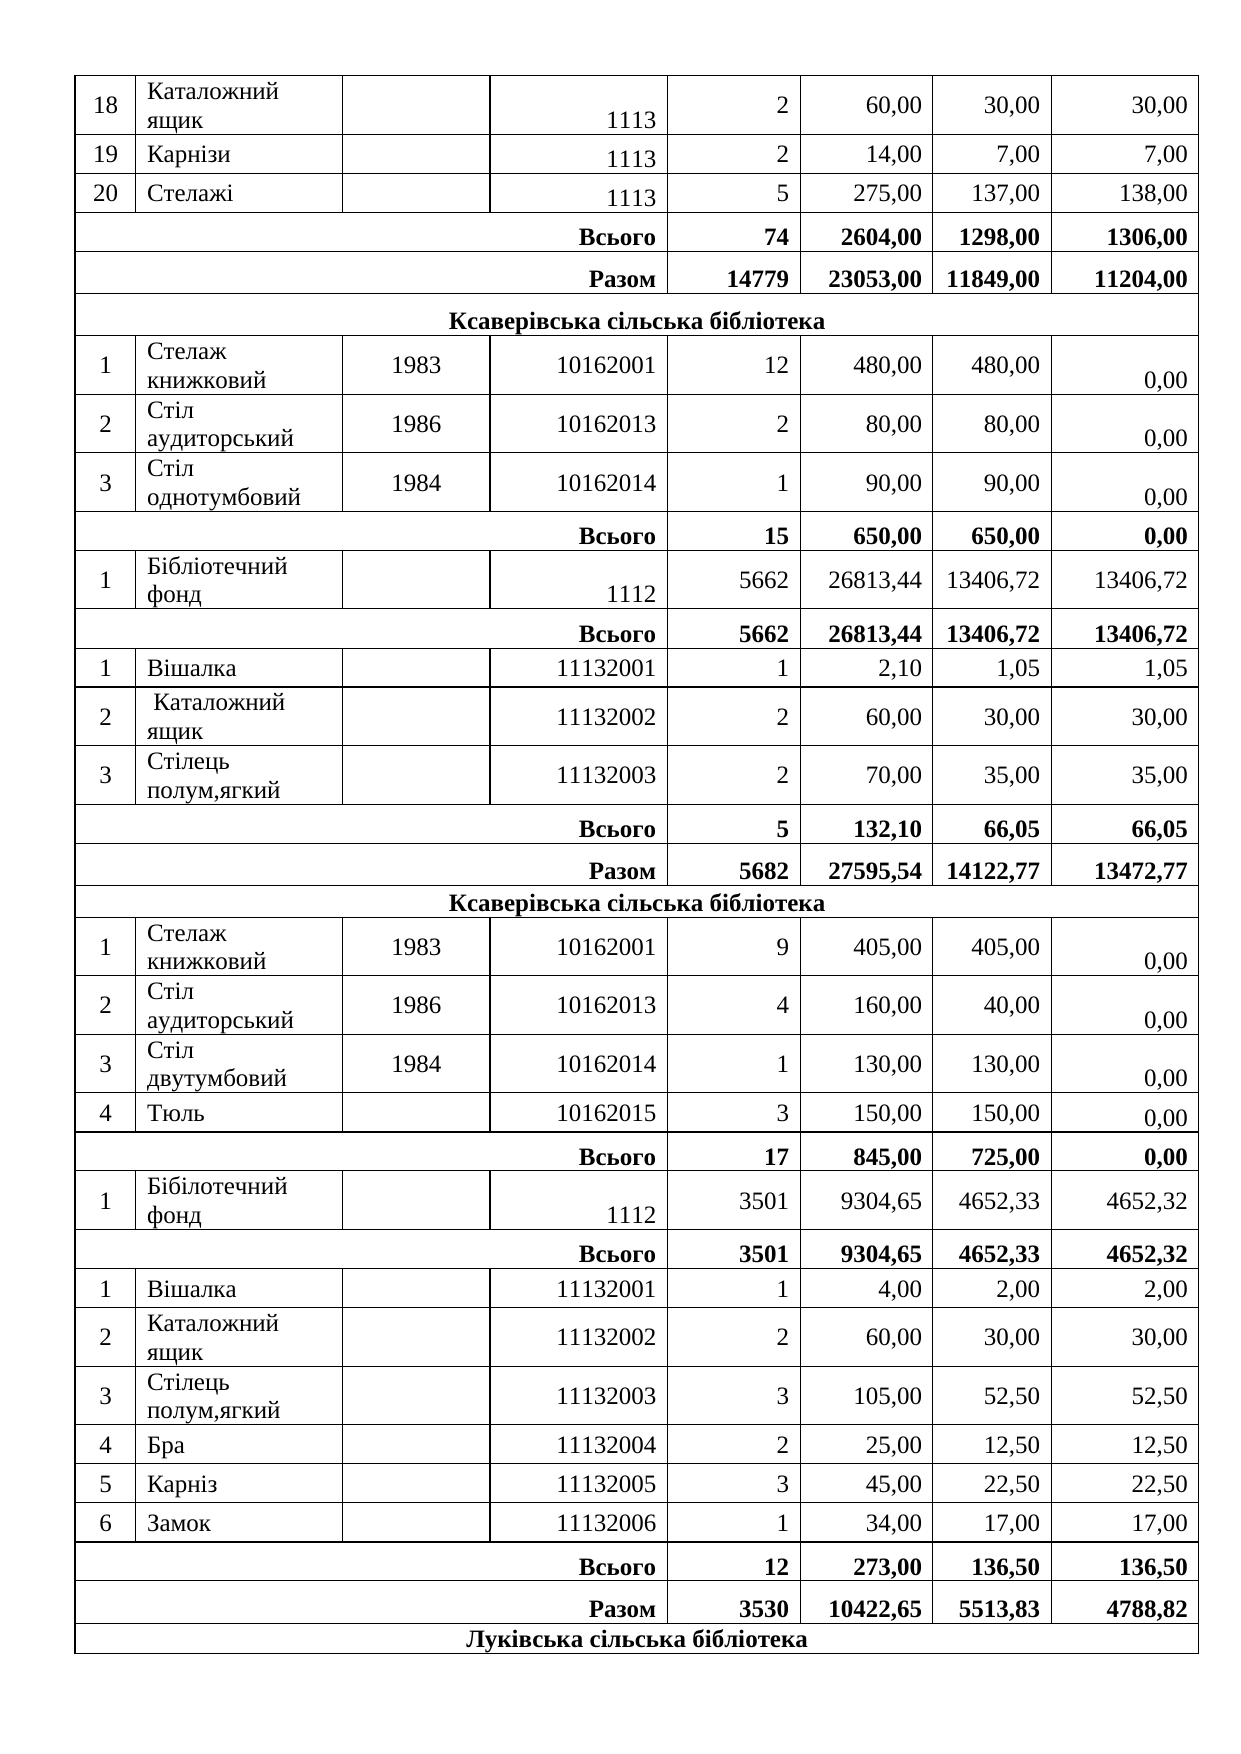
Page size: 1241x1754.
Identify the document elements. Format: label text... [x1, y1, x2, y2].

table_cell 13406,72 [933, 551, 1051, 608]
table_cell [343, 135, 489, 173]
table_cell 40,00 [933, 976, 1051, 1034]
table_cell 1 [76, 1171, 135, 1229]
table_cell 2 [668, 746, 800, 803]
table_cell 0,00 [1052, 918, 1198, 975]
table_cell 4 [668, 976, 800, 1034]
table_cell 4652,33 [933, 1171, 1051, 1229]
table_cell 1113 [491, 174, 667, 212]
table_cell 17,00 [933, 1503, 1051, 1541]
table_cell Стіл аудиторський [136, 976, 342, 1034]
table_cell [343, 1269, 489, 1307]
table_cell Разом [76, 252, 667, 293]
table_cell Каталожний ящик [136, 76, 342, 133]
table_cell Карніз [136, 1464, 342, 1502]
table_cell [343, 746, 489, 803]
table_cell 2 [668, 395, 800, 452]
table_cell Каталожний ящик [136, 1308, 342, 1366]
table_cell Всього [76, 1133, 667, 1170]
table_cell 1984 [343, 1035, 489, 1092]
table_cell 136,50 [933, 1543, 1051, 1580]
table_cell Луківська сільська бібліотека [76, 1624, 1198, 1652]
table_cell Карнізи [136, 135, 342, 173]
table_cell 10162013 [491, 395, 667, 452]
table_cell 132,10 [801, 805, 932, 843]
table_cell 90,00 [801, 453, 932, 511]
table_cell 7,00 [933, 135, 1051, 173]
table_cell 66,05 [933, 805, 1051, 843]
table_cell [343, 688, 489, 745]
table_cell 60,00 [801, 688, 932, 745]
table_cell 34,00 [801, 1503, 932, 1541]
table_cell 18 [76, 76, 135, 133]
table_cell 11132003 [491, 1367, 667, 1424]
table_cell [343, 1093, 489, 1131]
table_cell 11132004 [491, 1425, 667, 1463]
table_cell 2 [668, 688, 800, 745]
table_cell 480,00 [801, 336, 932, 394]
table_cell Всього [76, 1230, 667, 1268]
table_cell Всього [76, 512, 667, 550]
table_cell 1 [76, 918, 135, 975]
table_cell 74 [668, 213, 800, 251]
table_cell 35,00 [933, 746, 1051, 803]
table_cell 1 [668, 649, 800, 686]
table_cell 3530 [668, 1581, 800, 1623]
table_cell [343, 1464, 489, 1502]
table_cell 3501 [668, 1171, 800, 1229]
table_cell 136,50 [1052, 1543, 1198, 1580]
table_cell 3 [668, 1093, 800, 1131]
table_cell 3501 [668, 1230, 800, 1268]
table_cell 10422,65 [801, 1581, 932, 1623]
table_cell 10162014 [491, 453, 667, 511]
table_cell Стіл аудиторський [136, 395, 342, 452]
table_cell 2,00 [1052, 1269, 1198, 1307]
table_cell Стелаж книжковий [136, 918, 342, 975]
table_cell 405,00 [801, 918, 932, 975]
table_cell 17 [668, 1133, 800, 1170]
table_cell 4 [76, 1093, 135, 1131]
table_cell 4788,82 [1052, 1581, 1198, 1623]
table_cell Всього [76, 1543, 667, 1580]
table_cell 1113 [491, 135, 667, 173]
table_cell 1,05 [1052, 649, 1198, 686]
table_cell 1113 [491, 76, 667, 133]
table_cell 1 [668, 1503, 800, 1541]
table_cell 10162013 [491, 976, 667, 1034]
table_cell Разом [76, 844, 667, 885]
table_cell 11204,00 [1052, 252, 1198, 293]
table_cell Бра [136, 1425, 342, 1463]
table_cell 7,00 [1052, 135, 1198, 173]
table_cell Бібілотечний фонд [136, 1171, 342, 1229]
table_cell 1 [76, 551, 135, 608]
table_cell 405,00 [933, 918, 1051, 975]
table_cell 90,00 [933, 453, 1051, 511]
table_cell Стелажі [136, 174, 342, 212]
table_cell Замок [136, 1503, 342, 1541]
table_cell 1986 [343, 976, 489, 1034]
table_cell 150,00 [801, 1093, 932, 1131]
table_cell 0,00 [1052, 1035, 1198, 1092]
table_cell [343, 1503, 489, 1541]
table_cell 19 [76, 135, 135, 173]
table_cell Ксаверівська сільська бібліотека [76, 886, 1198, 917]
table_cell Стелаж книжковий [136, 336, 342, 394]
table_cell 52,50 [933, 1367, 1051, 1424]
table_cell Вішалка [136, 649, 342, 686]
table_cell 66,05 [1052, 805, 1198, 843]
table_cell 30,00 [933, 1308, 1051, 1366]
table_cell Тюль [136, 1093, 342, 1131]
table_cell 2 [76, 395, 135, 452]
table_cell [343, 1308, 489, 1366]
table_cell 35,00 [1052, 746, 1198, 803]
table_cell 2 [668, 1308, 800, 1366]
table_cell 1112 [491, 551, 667, 608]
table_cell 0,00 [1052, 336, 1198, 394]
table_cell 10162001 [491, 918, 667, 975]
table_cell 3 [76, 1367, 135, 1424]
table_cell 2 [668, 76, 800, 133]
table_cell 1 [668, 1035, 800, 1092]
table_cell 22,50 [933, 1464, 1051, 1502]
table_cell 0,00 [1052, 512, 1198, 550]
table_cell 12,50 [933, 1425, 1051, 1463]
table_cell 12,50 [1052, 1425, 1198, 1463]
table_cell 1306,00 [1052, 213, 1198, 251]
table_cell 11132005 [491, 1464, 667, 1502]
table_cell 5662 [668, 551, 800, 608]
table_cell 17,00 [1052, 1503, 1198, 1541]
table_cell 4,00 [801, 1269, 932, 1307]
table_cell Каталожний ящик [136, 688, 342, 745]
table_cell 11132001 [491, 1269, 667, 1307]
table_cell 5662 [668, 609, 800, 647]
table_cell 0,00 [1052, 453, 1198, 511]
table_cell 275,00 [801, 174, 932, 212]
table_cell 0,00 [1052, 1093, 1198, 1131]
table_cell 1,05 [933, 649, 1051, 686]
table_cell 20 [76, 174, 135, 212]
table_cell 4 [76, 1425, 135, 1463]
table_cell 30,00 [1052, 1308, 1198, 1366]
table_cell 5 [76, 1464, 135, 1502]
table_cell 105,00 [801, 1367, 932, 1424]
table_cell 3 [76, 1035, 135, 1092]
table_cell 5513,83 [933, 1581, 1051, 1623]
table_cell 6 [76, 1503, 135, 1541]
table_cell Стілець полум,ягкий [136, 746, 342, 803]
table_cell [343, 1171, 489, 1229]
table_cell 2,10 [801, 649, 932, 686]
table_cell 2 [76, 688, 135, 745]
table_cell 9 [668, 918, 800, 975]
table_cell 3 [76, 746, 135, 803]
table_cell 80,00 [933, 395, 1051, 452]
table_cell 273,00 [801, 1543, 932, 1580]
table_cell Ксаверівська сільська бібліотека [76, 294, 1198, 335]
table_cell 0,00 [1052, 1133, 1198, 1170]
table_cell 650,00 [933, 512, 1051, 550]
table_cell 14779 [668, 252, 800, 293]
table_cell 845,00 [801, 1133, 932, 1170]
table_cell Стіл двутумбовий [136, 1035, 342, 1092]
table_cell 3 [76, 453, 135, 511]
table_cell 26813,44 [801, 609, 932, 647]
table_cell 30,00 [1052, 76, 1198, 133]
table_cell [343, 76, 489, 133]
table_cell Разом [76, 1581, 667, 1623]
table_cell 27595,54 [801, 844, 932, 885]
table_cell [343, 1425, 489, 1463]
table_cell Стілець полум,ягкий [136, 1367, 342, 1424]
table_cell 11132002 [491, 1308, 667, 1366]
table_cell 150,00 [933, 1093, 1051, 1131]
table_cell 22,50 [1052, 1464, 1198, 1502]
table_cell 1112 [491, 1171, 667, 1229]
table_cell 13406,72 [933, 609, 1051, 647]
table_cell 0,00 [1052, 395, 1198, 452]
table_cell Всього [76, 609, 667, 647]
table_cell 10162015 [491, 1093, 667, 1131]
table_cell 11132002 [491, 688, 667, 745]
table_cell 23053,00 [801, 252, 932, 293]
table_cell 11132001 [491, 649, 667, 686]
table_cell 4652,32 [1052, 1171, 1198, 1229]
table_cell 1983 [343, 336, 489, 394]
table_cell Стіл однотумбовий [136, 453, 342, 511]
table_cell 52,50 [1052, 1367, 1198, 1424]
table_cell 13406,72 [1052, 609, 1198, 647]
table_cell Всього [76, 213, 667, 251]
table_cell [343, 1367, 489, 1424]
table_cell 480,00 [933, 336, 1051, 394]
table_cell 9304,65 [801, 1171, 932, 1229]
table_cell 11132003 [491, 746, 667, 803]
table_cell 3 [668, 1464, 800, 1502]
table_cell 725,00 [933, 1133, 1051, 1170]
table_cell 1 [76, 649, 135, 686]
table_cell 2,00 [933, 1269, 1051, 1307]
table_cell 1986 [343, 395, 489, 452]
table_cell 1 [668, 453, 800, 511]
table_cell 80,00 [801, 395, 932, 452]
table_cell [343, 551, 489, 608]
table_cell 137,00 [933, 174, 1051, 212]
table_cell 14122,77 [933, 844, 1051, 885]
table_cell 2604,00 [801, 213, 932, 251]
table_cell 45,00 [801, 1464, 932, 1502]
table_cell 160,00 [801, 976, 932, 1034]
table_cell 1 [76, 1269, 135, 1307]
table_cell 3 [668, 1367, 800, 1424]
table_cell 60,00 [801, 1308, 932, 1366]
table_cell 2 [668, 1425, 800, 1463]
table_cell 60,00 [801, 76, 932, 133]
table_cell Бібліотечний фонд [136, 551, 342, 608]
table_cell 30,00 [1052, 688, 1198, 745]
table_cell 1 [668, 1269, 800, 1307]
table_cell 1984 [343, 453, 489, 511]
table_cell 130,00 [801, 1035, 932, 1092]
table_cell 138,00 [1052, 174, 1198, 212]
table_cell 13406,72 [1052, 551, 1198, 608]
table_cell 12 [668, 336, 800, 394]
table_cell 10162014 [491, 1035, 667, 1092]
table_cell 9304,65 [801, 1230, 932, 1268]
table_cell 70,00 [801, 746, 932, 803]
table_cell Вішалка [136, 1269, 342, 1307]
table_cell 2 [76, 976, 135, 1034]
table_cell 5 [668, 805, 800, 843]
table_cell 650,00 [801, 512, 932, 550]
table_cell 15 [668, 512, 800, 550]
table_cell 10162001 [491, 336, 667, 394]
table_cell 1 [76, 336, 135, 394]
table_cell 12 [668, 1543, 800, 1580]
table_cell 4652,33 [933, 1230, 1051, 1268]
table_cell 14,00 [801, 135, 932, 173]
table_cell 4652,32 [1052, 1230, 1198, 1268]
table_cell 5 [668, 174, 800, 212]
table_cell 25,00 [801, 1425, 932, 1463]
table_cell 30,00 [933, 76, 1051, 133]
table_cell 26813,44 [801, 551, 932, 608]
table_cell Всього [76, 805, 667, 843]
table_cell 11849,00 [933, 252, 1051, 293]
table_cell 5682 [668, 844, 800, 885]
table_cell 13472,77 [1052, 844, 1198, 885]
table_cell 1983 [343, 918, 489, 975]
table_cell 2 [668, 135, 800, 173]
table_cell 30,00 [933, 688, 1051, 745]
table_cell 1298,00 [933, 213, 1051, 251]
table_cell 0,00 [1052, 976, 1198, 1034]
table_cell [343, 174, 489, 212]
table_cell 2 [76, 1308, 135, 1366]
table_cell 130,00 [933, 1035, 1051, 1092]
table_cell [343, 649, 489, 686]
table_cell 11132006 [491, 1503, 667, 1541]
